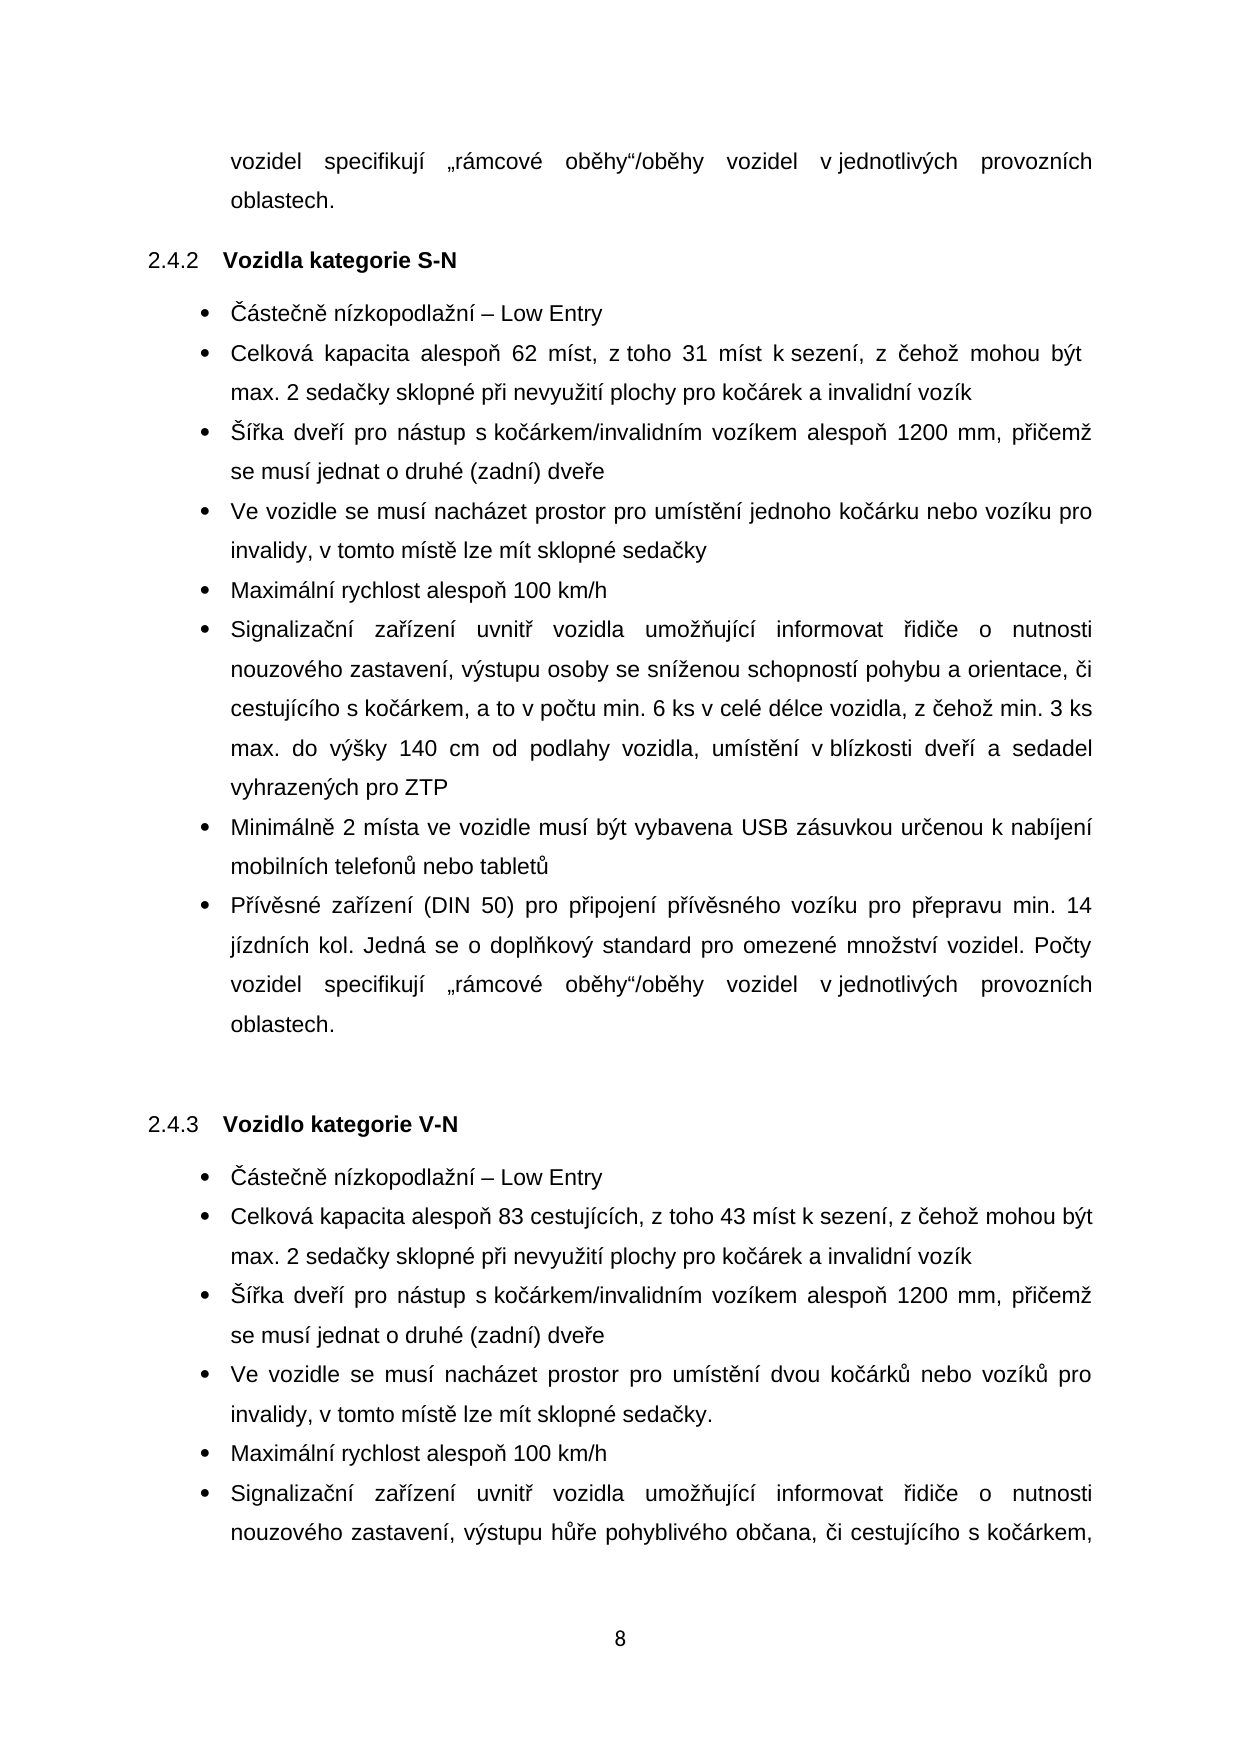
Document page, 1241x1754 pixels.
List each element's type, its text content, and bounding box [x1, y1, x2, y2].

list Šířka dveří pro nástup s kočárkem/invalidním vozíkem alespoň 1200 mm, přičemž se musí jednat o druhé (zadní) dveře [201, 1282, 1093, 1348]
subtitle Vozidla kategorie S-N [148, 247, 1093, 274]
list Šířka dveří pro nástup s kočárkem/invalidním vozíkem alespoň 1200 mm, přičemž se musí jednat o druhé (zadní) dveře [201, 419, 1093, 484]
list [201, 148, 1093, 213]
list Minimálně 2 místa ve vozidle musí být vybavena USB zásuvkou určenou k nabíjení mobilních telefonů nebo tabletů [201, 813, 1093, 879]
list Maximální rychlost alespoň 100 km/h [201, 577, 1093, 603]
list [201, 1479, 1093, 1545]
list Celková kapacita alespoň 83 cestujících, z toho 43 míst k sezení, z čehož mohou být max. 2 sedačky sklopné při nevyužití plochy pro kočárek a invalidní vozík [201, 1203, 1093, 1269]
list Ve vozidle se musí nacházet prostor pro umístění jednoho kočárku nebo vozíku pro invalidy, v tomto místě lze mít sklopné sedačky [201, 498, 1093, 563]
list Maximální rychlost alespoň 100 km/h [201, 1440, 1093, 1466]
list Ve vozidle se musí nacházet prostor pro umístění dvou kočárků nebo vozíků pro invalidy, v tomto místě lze mít sklopné sedačky. [201, 1361, 1093, 1427]
list Celková kapacita alespoň 62 míst, z toho 31 míst k sezení, z čehož mohou být max. 2 sedačky sklopné při nevyužití plochy pro kočárek a invalidní vozík [201, 340, 1093, 406]
list Částečně nízkopodlažní – Low Entry [201, 300, 1093, 327]
list Částečně nízkopodlažní – Low Entry [201, 1164, 1093, 1190]
subtitle Vozidlo kategorie V-N [148, 1111, 1093, 1137]
list Signalizační zařízení uvnitř vozidla umožňující informovat řidiče o nutnosti nouzového zastavení, výstupu osoby se sníženou schopností pohybu a orientace, či cestujícího s kočárkem, a to v počtu min. 6 ks v celé délce vozidla, z čehož min. 3 ks max. do výšky 140 cm od podlahy vozidla, umístění v blízkosti dveří a sedadel vyhrazených pro ZTP [201, 616, 1093, 800]
